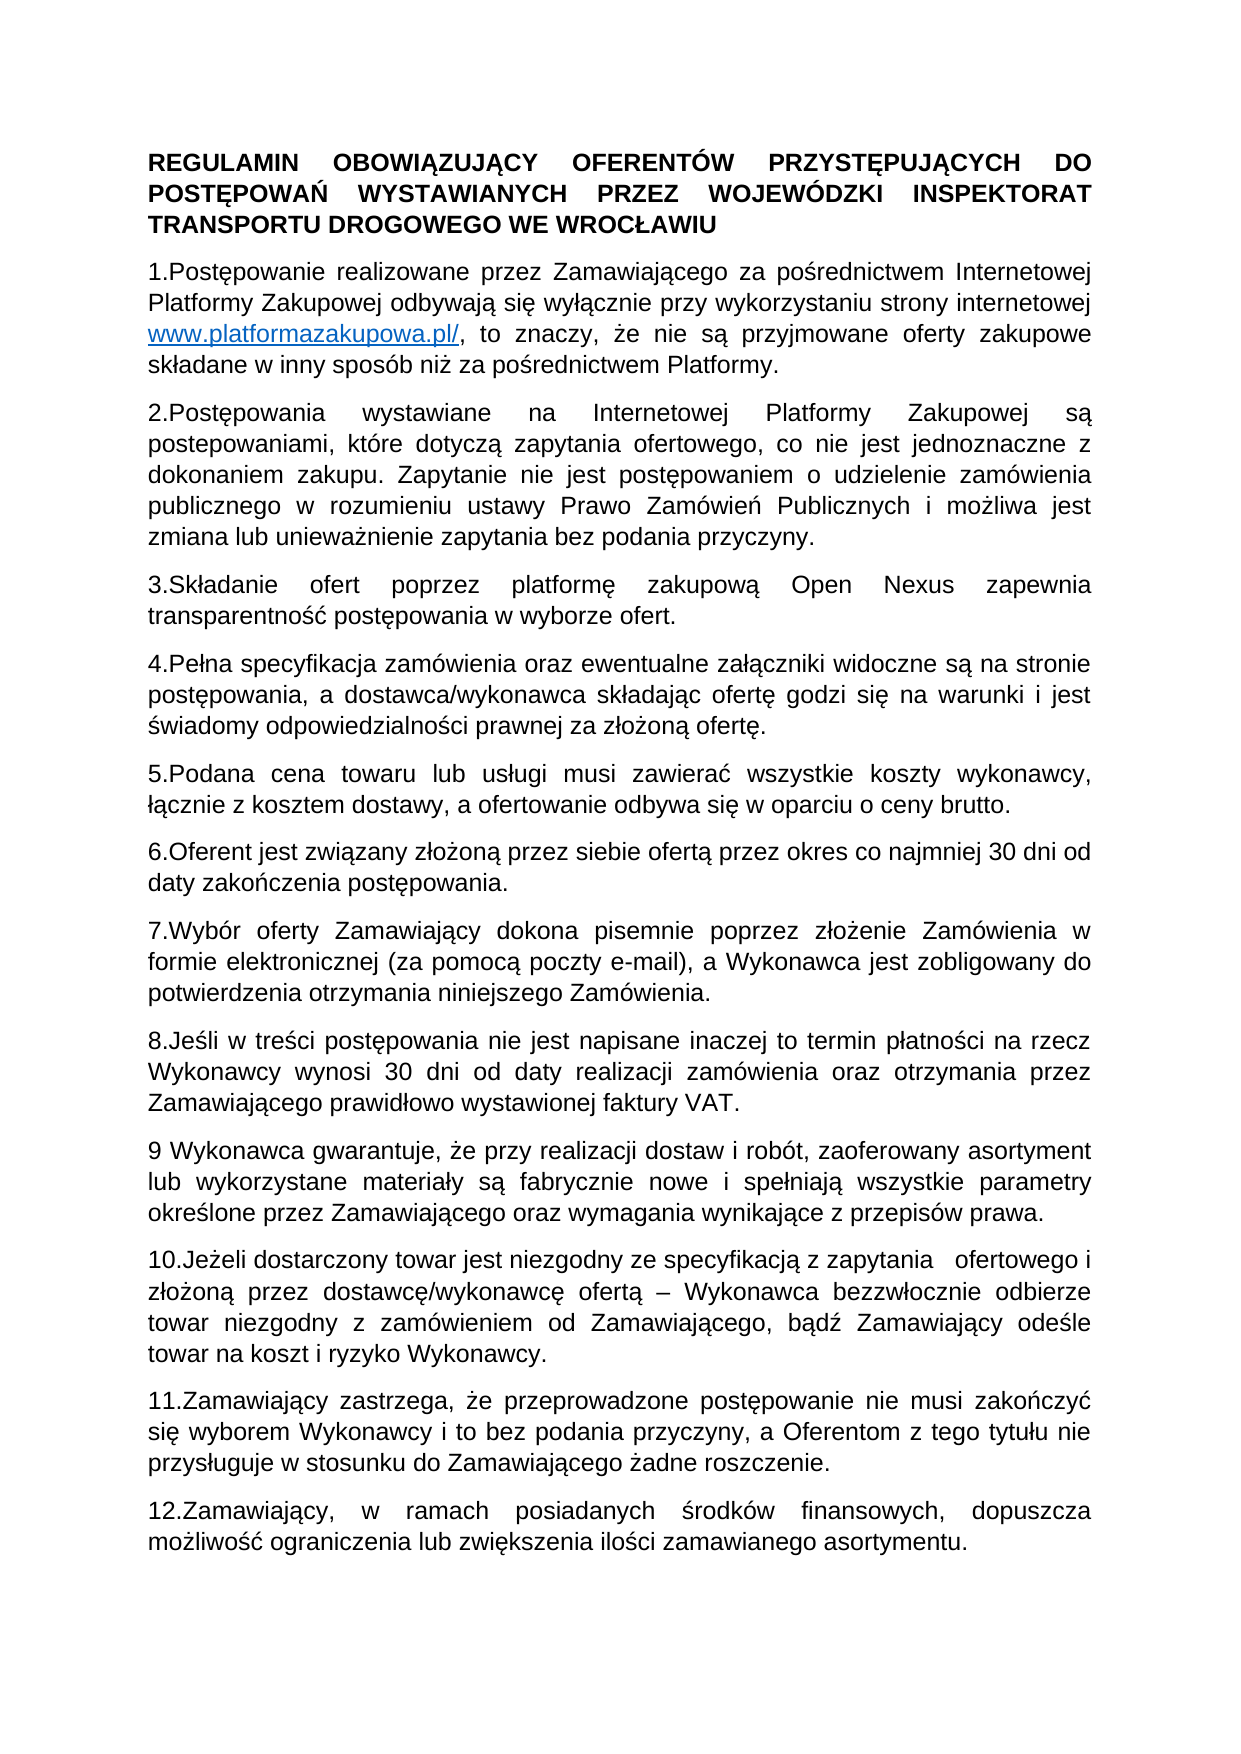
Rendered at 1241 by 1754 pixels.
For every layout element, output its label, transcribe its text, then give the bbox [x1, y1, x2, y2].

text 5.Podana cena towaru lub usługi musi zawierać wszystkie koszty wykonawcy, łącznie z kosztem dostawy, a ofertowanie odbywa się w oparciu o ceny brutto. [148, 759, 1093, 818]
text 6.Oferent jest związany złożoną przez siebie ofertą przez okres co najmniej 30 dni od daty zakończenia postępowania. [148, 837, 1093, 897]
text 7.Wybór oferty Zamawiający dokona pisemnie poprzez złożenie Zamówienia w formie elektronicznej (za pomocą poczty e-mail), a Wykonawca jest zobligowany do potwierdzenia otrzymania niniejszego Zamówienia. [148, 916, 1093, 1007]
text 8.Jeśli w treści postępowania nie jest napisane inaczej to termin płatności na rzecz Wykonawcy wynosi 30 dni od daty realizacji zamówienia oraz otrzymania przez Zamawiającego prawidłowo wystawionej faktury VAT. [148, 1026, 1093, 1117]
text REGULAMIN OBOWIĄZUJĄCY OFERENTÓW PRZYSTĘPUJĄCYCH DO POSTĘPOWAŃ WYSTAWIANYCH PRZEZ WOJEWÓDZKI INSPEKTORAT TRANSPORTU DROGOWEGO WE WROCŁAWIU [148, 148, 1093, 238]
text 4.Pełna specyfikacja zamówienia oraz ewentualne załączniki widoczne są na stronie postępowania, a dostawca/wykonawca składając ofertę godzi się na warunki i jest świadomy odpowiedzialności prawnej za złożoną ofertę. [148, 649, 1093, 740]
text 2.Postępowania wystawiane na Internetowej Platformy Zakupowej są postepowaniami, które dotyczą zapytania ofertowego, co nie jest jednoznaczne z dokonaniem zakupu. Zapytanie nie jest postępowaniem o udzielenie zamówienia publicznego w rozumieniu ustawy Prawo Zamówień Publicznych i możliwa jest zmiana lub unieważnienie zapytania bez podania przyczyny. [148, 398, 1093, 551]
text 3.Składanie ofert poprzez platformę zakupową Open Nexus zapewnia transparentność postępowania w wyborze ofert. [148, 570, 1093, 630]
text 1.Postępowanie realizowane przez Zamawiającego za pośrednictwem Internetowej Platformy Zakupowej odbywają się wyłącznie przy wykorzystaniu strony internetowej www.platformazakupowa.pl/, to znaczy, że nie są przyjmowane oferty zakupowe składane w inny sposób niż za pośrednictwem Platformy. [148, 257, 1093, 379]
text 12.Zamawiający, w ramach posiadanych środków finansowych, dopuszcza możliwość ograniczenia lub zwiększenia ilości zamawianego asortymentu. [148, 1496, 1093, 1556]
text 9 Wykonawca gwarantuje, że przy realizacji dostaw i robót, zaoferowany asortyment lub wykorzystane materiały są fabrycznie nowe i spełniają wszystkie parametry określone przez Zamawiającego oraz wymagania wynikające z przepisów prawa. [148, 1136, 1093, 1227]
text 10.Jeżeli dostarczony towar jest niezgodny ze specyfikacją z zapytania ofertowego i złożoną przez dostawcę/wykonawcę ofertą – Wykonawca bezzwłocznie odbierze towar niezgodny z zamówieniem od Zamawiającego, bądź Zamawiający odeśle towar na koszt i ryzyko Wykonawcy. [148, 1246, 1093, 1367]
text 11.Zamawiający zastrzega, że przeprowadzone postępowanie nie musi zakończyć się wyborem Wykonawcy i to bez podania przyczyny, a Oferentom z tego tytułu nie przysługuje w stosunku do Zamawiającego żadne roszczenie. [148, 1386, 1093, 1477]
